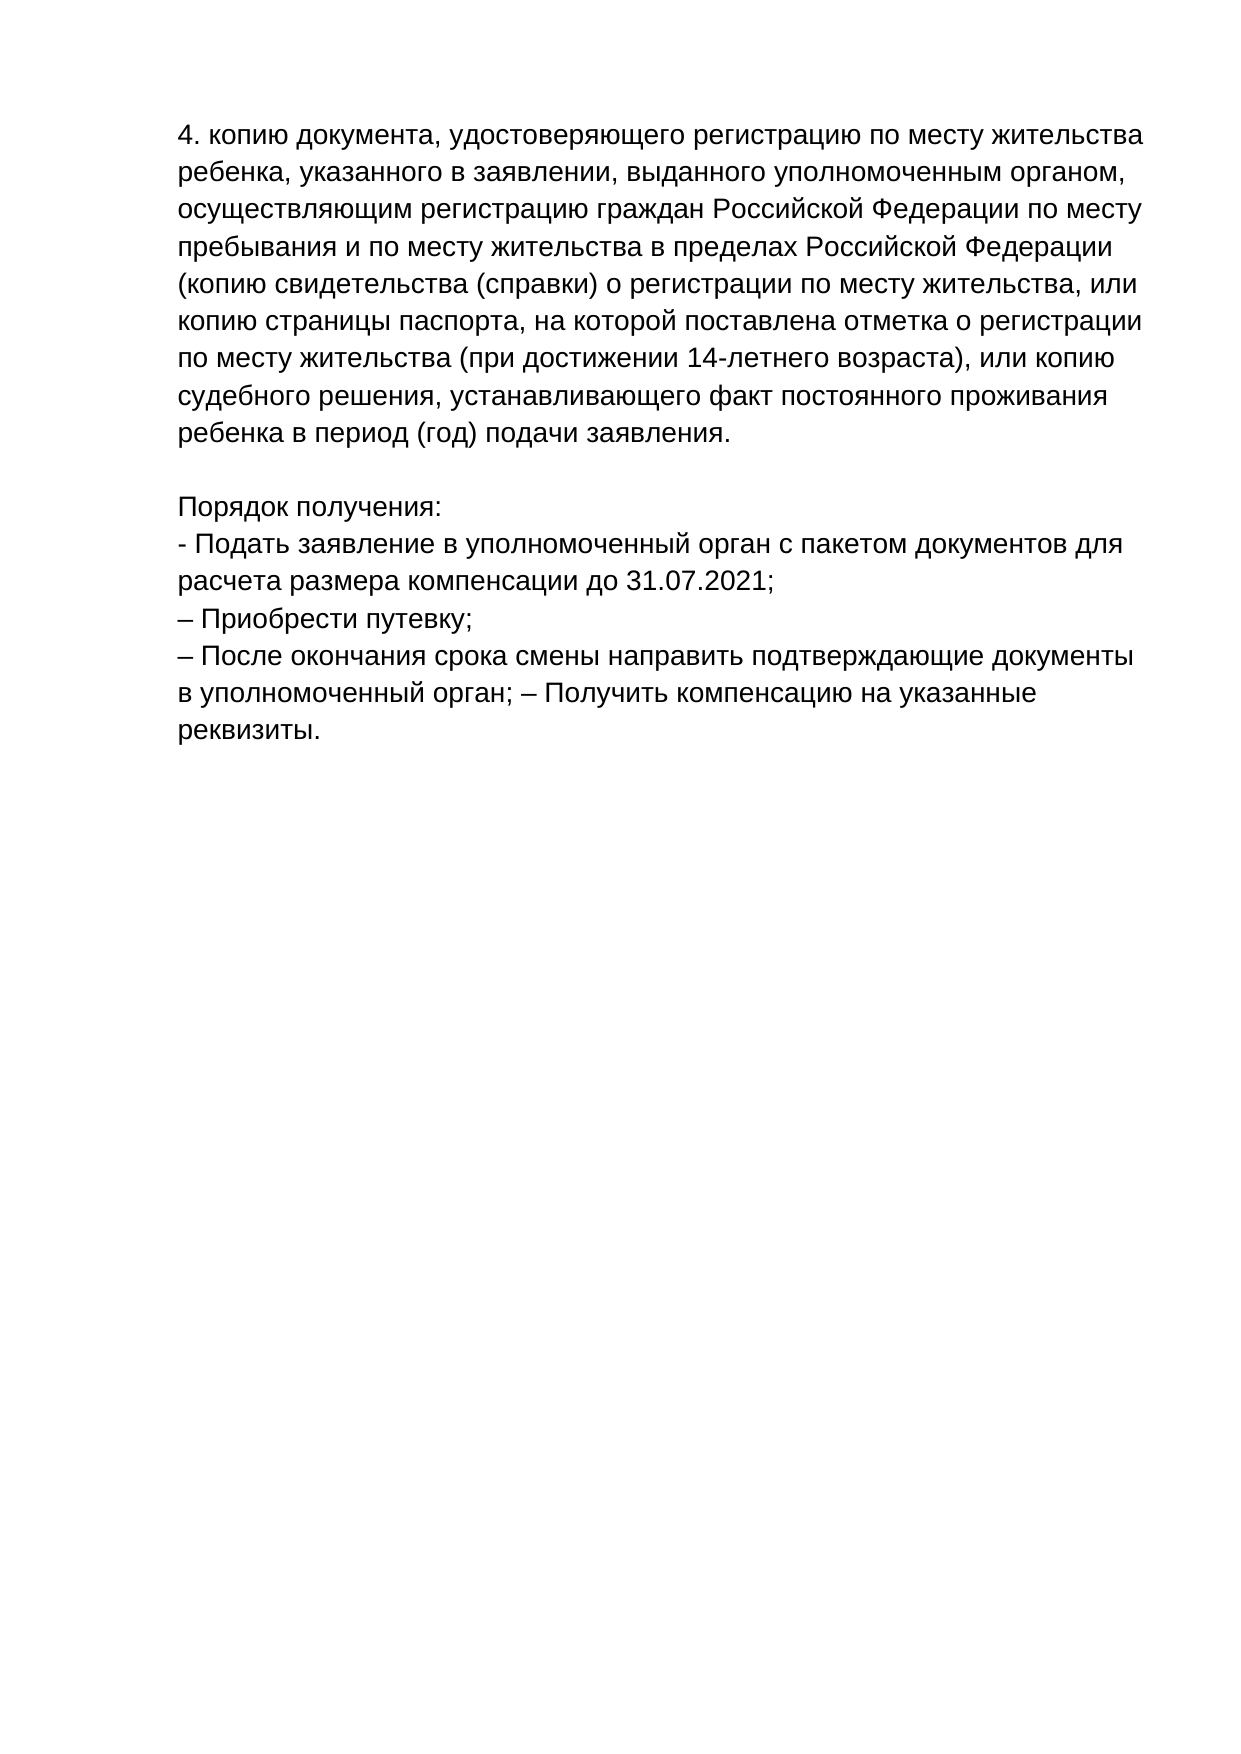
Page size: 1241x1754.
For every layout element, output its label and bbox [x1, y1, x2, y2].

text [177, 118, 1152, 778]
